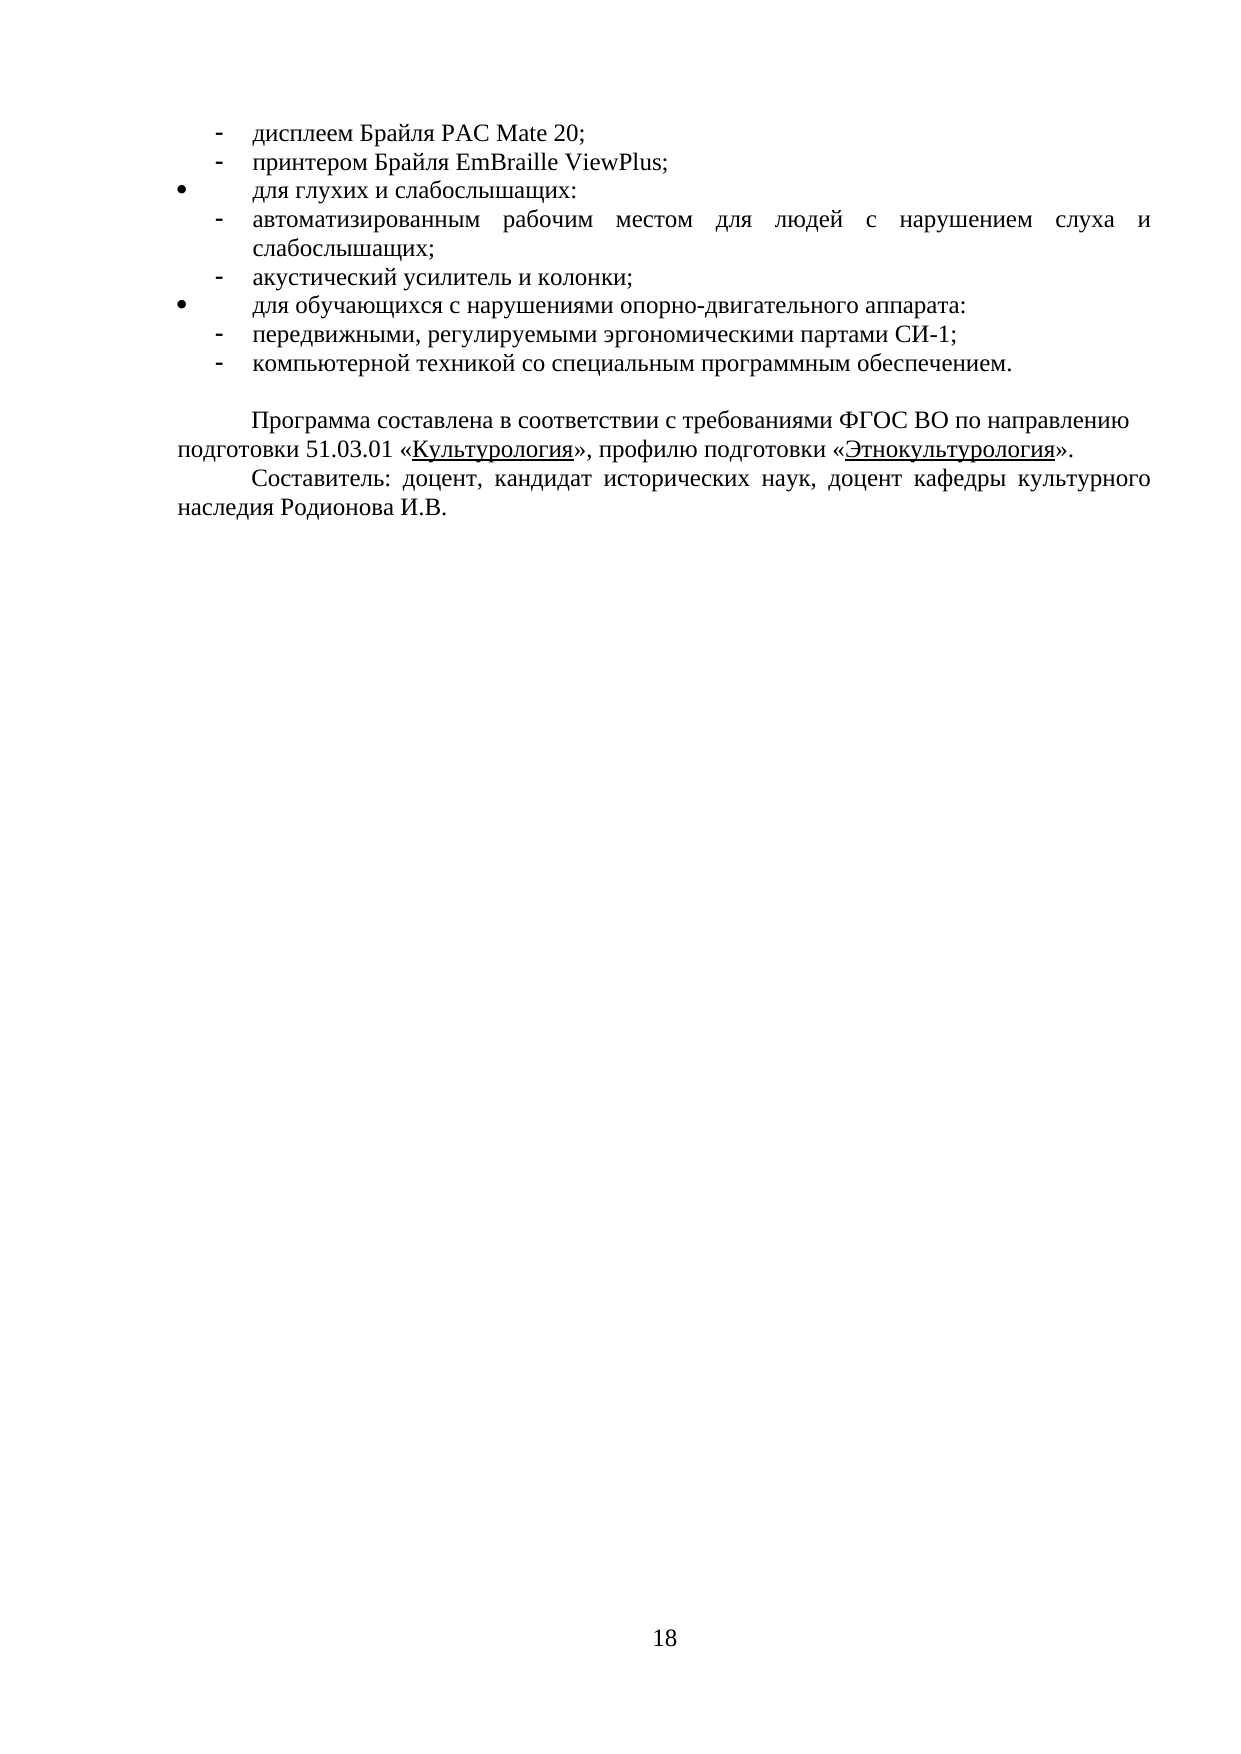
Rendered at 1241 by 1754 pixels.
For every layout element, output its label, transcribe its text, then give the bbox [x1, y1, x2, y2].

list акустический усилитель и колонки; [215, 262, 1152, 291]
list компьютерной техникой со специальным программным обеспечением. [215, 348, 1152, 377]
list принтером Брайля EmBraille ViewPlus; [215, 147, 1152, 176]
text Составитель: доцент, кандидат исторических наук, доцент кафедры культурного наследия Родионова И.В. [177, 463, 1152, 521]
list автоматизированным рабочим местом для людей с нарушением слуха и слабослышащих; [215, 204, 1152, 262]
text Программа составлена в соответствии с требованиями ФГОС ВО по направлению подготовки 51.03.01 «Культурология», профилю подготовки «Этнокультурология». [177, 406, 1152, 463]
list дисплеем Брайля PAC Mate 20; [215, 118, 1152, 147]
list для обучающихся с нарушениями опорно-двигательного аппарата: [177, 291, 1152, 319]
list для глухих и слабослышащих: [177, 176, 1152, 204]
list передвижными, регулируемыми эргономическими партами СИ-1; [215, 319, 1152, 348]
